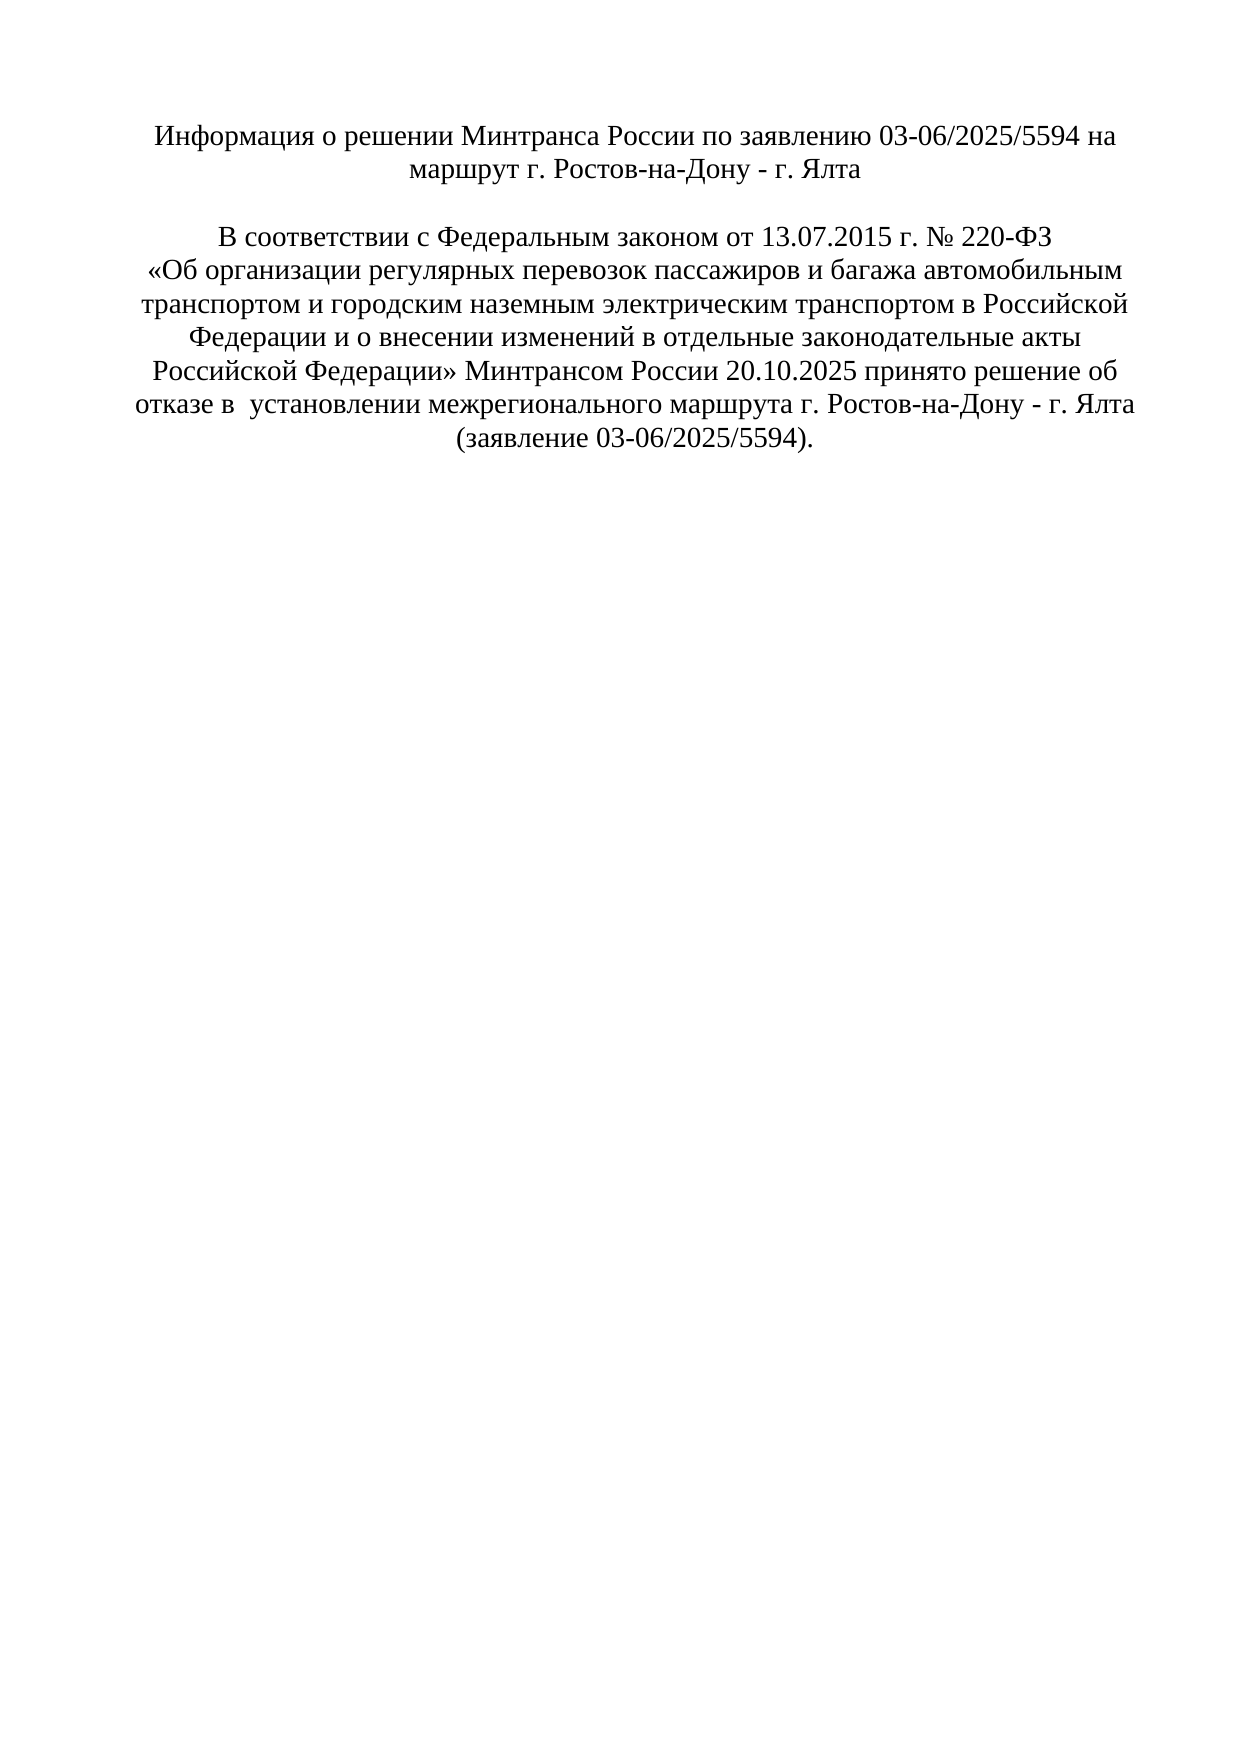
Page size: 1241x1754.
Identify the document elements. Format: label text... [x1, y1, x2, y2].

text В соответствии с Федеральным законом от 13.07.2015 г. № 220-ФЗ «Об организации регулярных перевозок пассажиров и багажа автомобильным транспортом и городским наземным электрическим транспортом в Российской Федерации и о внесении изменений в отдельные законодательные акты Российской Федерации» Минтрансом России 20.10.2025 принято решение об отказе в установлении межрегионального маршрута г. Ростов-на-Дону - г. Ялта (заявление 03-06/2025/5594). [118, 219, 1152, 453]
text Информация о решении Минтранса России по заявлению 03-06/2025/5594 на маршрут г. Ростов-на-Дону - г. Ялта [118, 118, 1152, 185]
